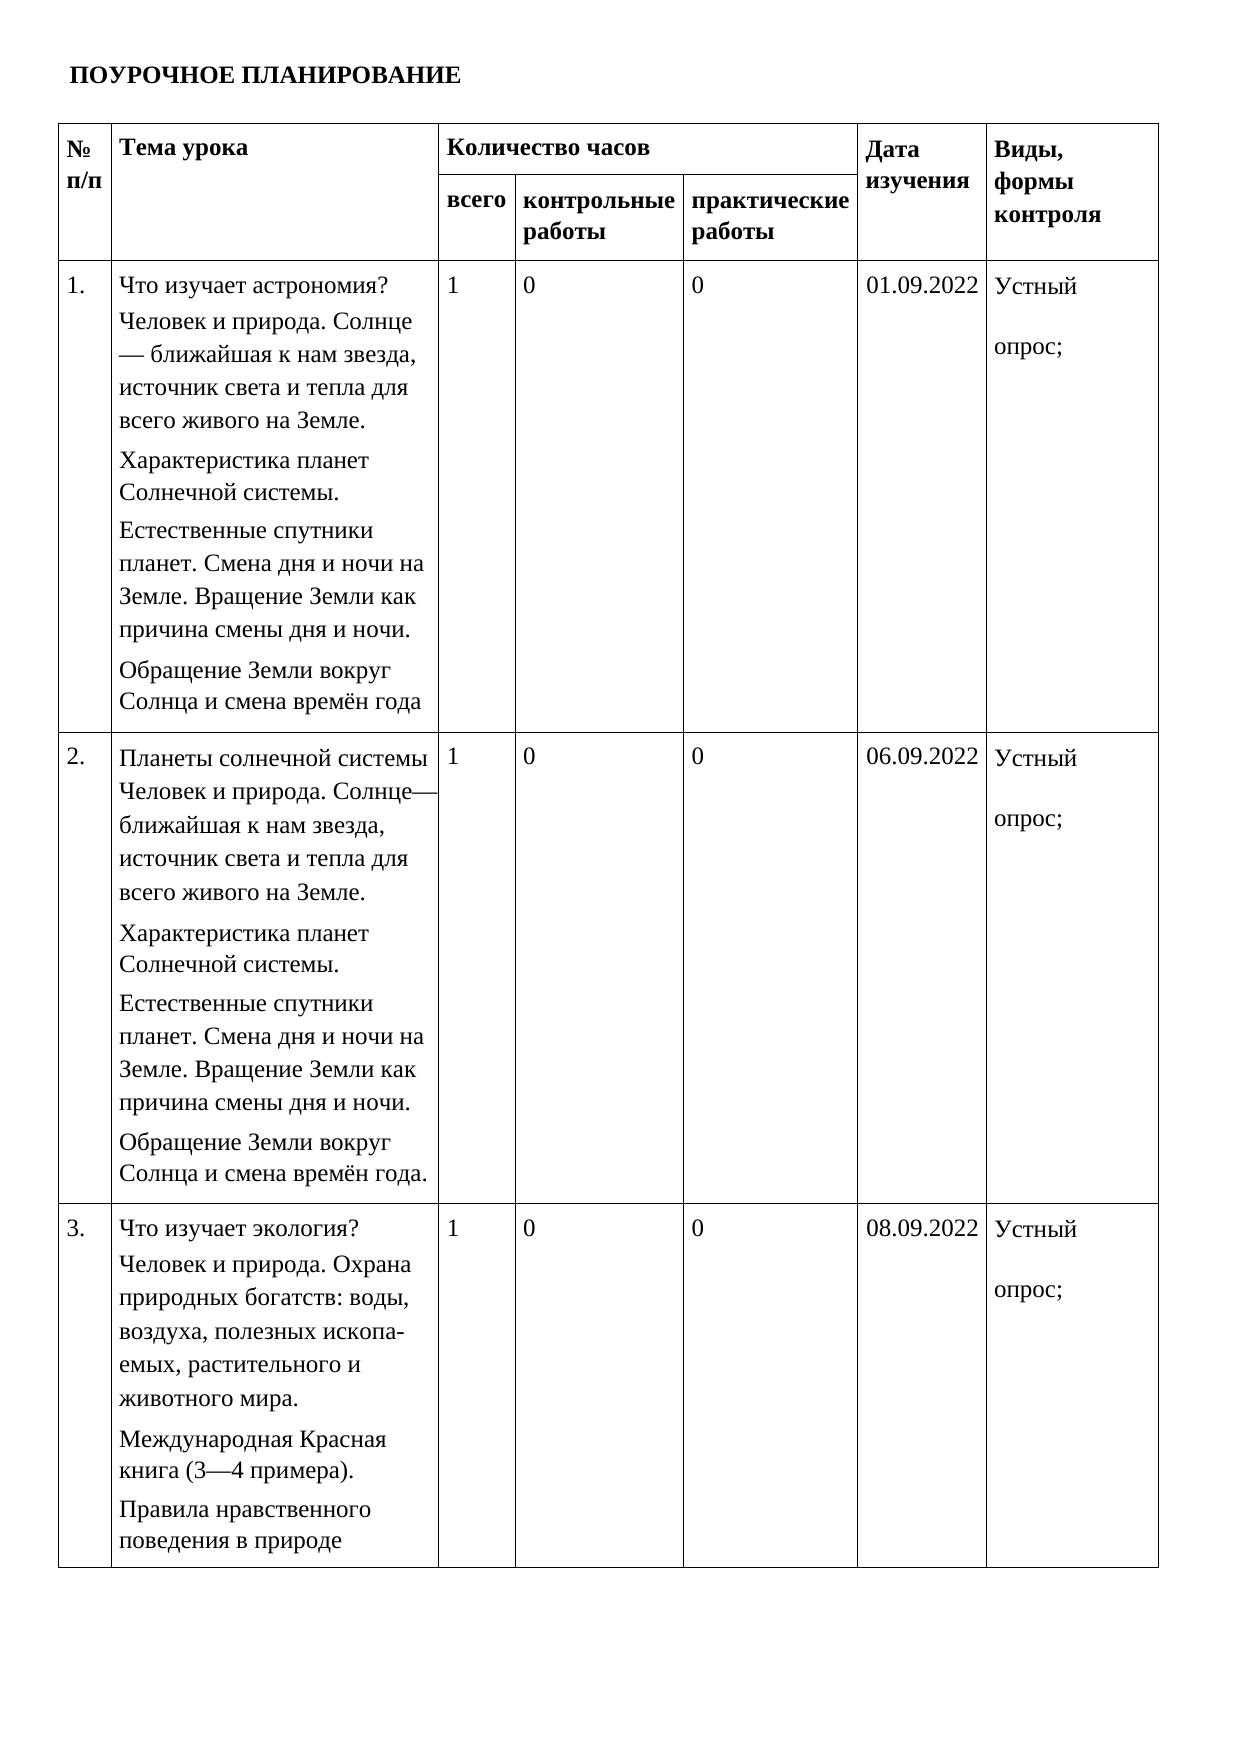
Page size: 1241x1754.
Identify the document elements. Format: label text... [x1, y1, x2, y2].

table_cell 0 [516, 1204, 683, 1567]
table_header Количество часов [439, 124, 857, 174]
table_cell 2. [59, 733, 111, 1203]
table_cell 1 [439, 1204, 515, 1567]
table_cell 01.09.2022 [858, 261, 986, 732]
table_cell 0 [684, 1204, 857, 1567]
table_cell 1 [439, 733, 515, 1203]
table_header № п/п [59, 124, 111, 260]
table_header Тема урока [112, 124, 438, 260]
table_cell Что изучает астрономия? Человек и природа. Солнце— ближайшая к нам звезда, источник света и тепла для всего живого на Земле. Характеристика планет Солнечной системы. Естественные спутники планет. Смена дня и ночи на Земле. Вращение Земли как причина смены дня и ночи. Обращение Земли вокруг Солнца и смена времён года [112, 261, 438, 732]
table_cell 1. [59, 261, 111, 732]
table_cell контрольные работы [516, 175, 683, 260]
table_header Дата изучения [858, 124, 986, 260]
table_cell Устный опрос; [987, 1204, 1158, 1567]
table_cell Устный опрос; [987, 733, 1158, 1203]
table_cell Планеты солнечной системы Человек и природа. Солнце— ближайшая к нам звезда, источник света и тепла для всего живого на Земле. Характеристика планет Солнечной системы. Естественные спутники планет. Смена дня и ночи на Земле. Вращение Земли как причина смены дня и ночи. Обращение Земли вокруг Солнца и смена времён года. [112, 733, 438, 1203]
table_cell 0 [516, 261, 683, 732]
table_cell 1 [439, 261, 515, 732]
table_cell Устный опрос; [987, 261, 1158, 732]
table_cell 0 [684, 733, 857, 1203]
table_cell 0 [516, 733, 683, 1203]
table_cell 08.09.2022 [858, 1204, 986, 1567]
table_cell практические работы [684, 175, 857, 260]
table_cell 3. [59, 1204, 111, 1567]
table_cell 0 [684, 261, 857, 732]
text ПОУРОЧНОЕ ПЛАНИРОВАНИЕ [69, 62, 1172, 89]
table_header Виды, формы контроля [987, 124, 1158, 260]
table_cell всего [439, 175, 515, 260]
table_cell Что изучает экология? Человек и природа. Охрана природных богатств: воды, воздуха, полезных ископа-емых, растительного и животного мира. Международная Красная книга (3—4 примера). Правила нравственного поведения в природе [112, 1204, 438, 1567]
table_cell 06.09.2022 [858, 733, 986, 1203]
